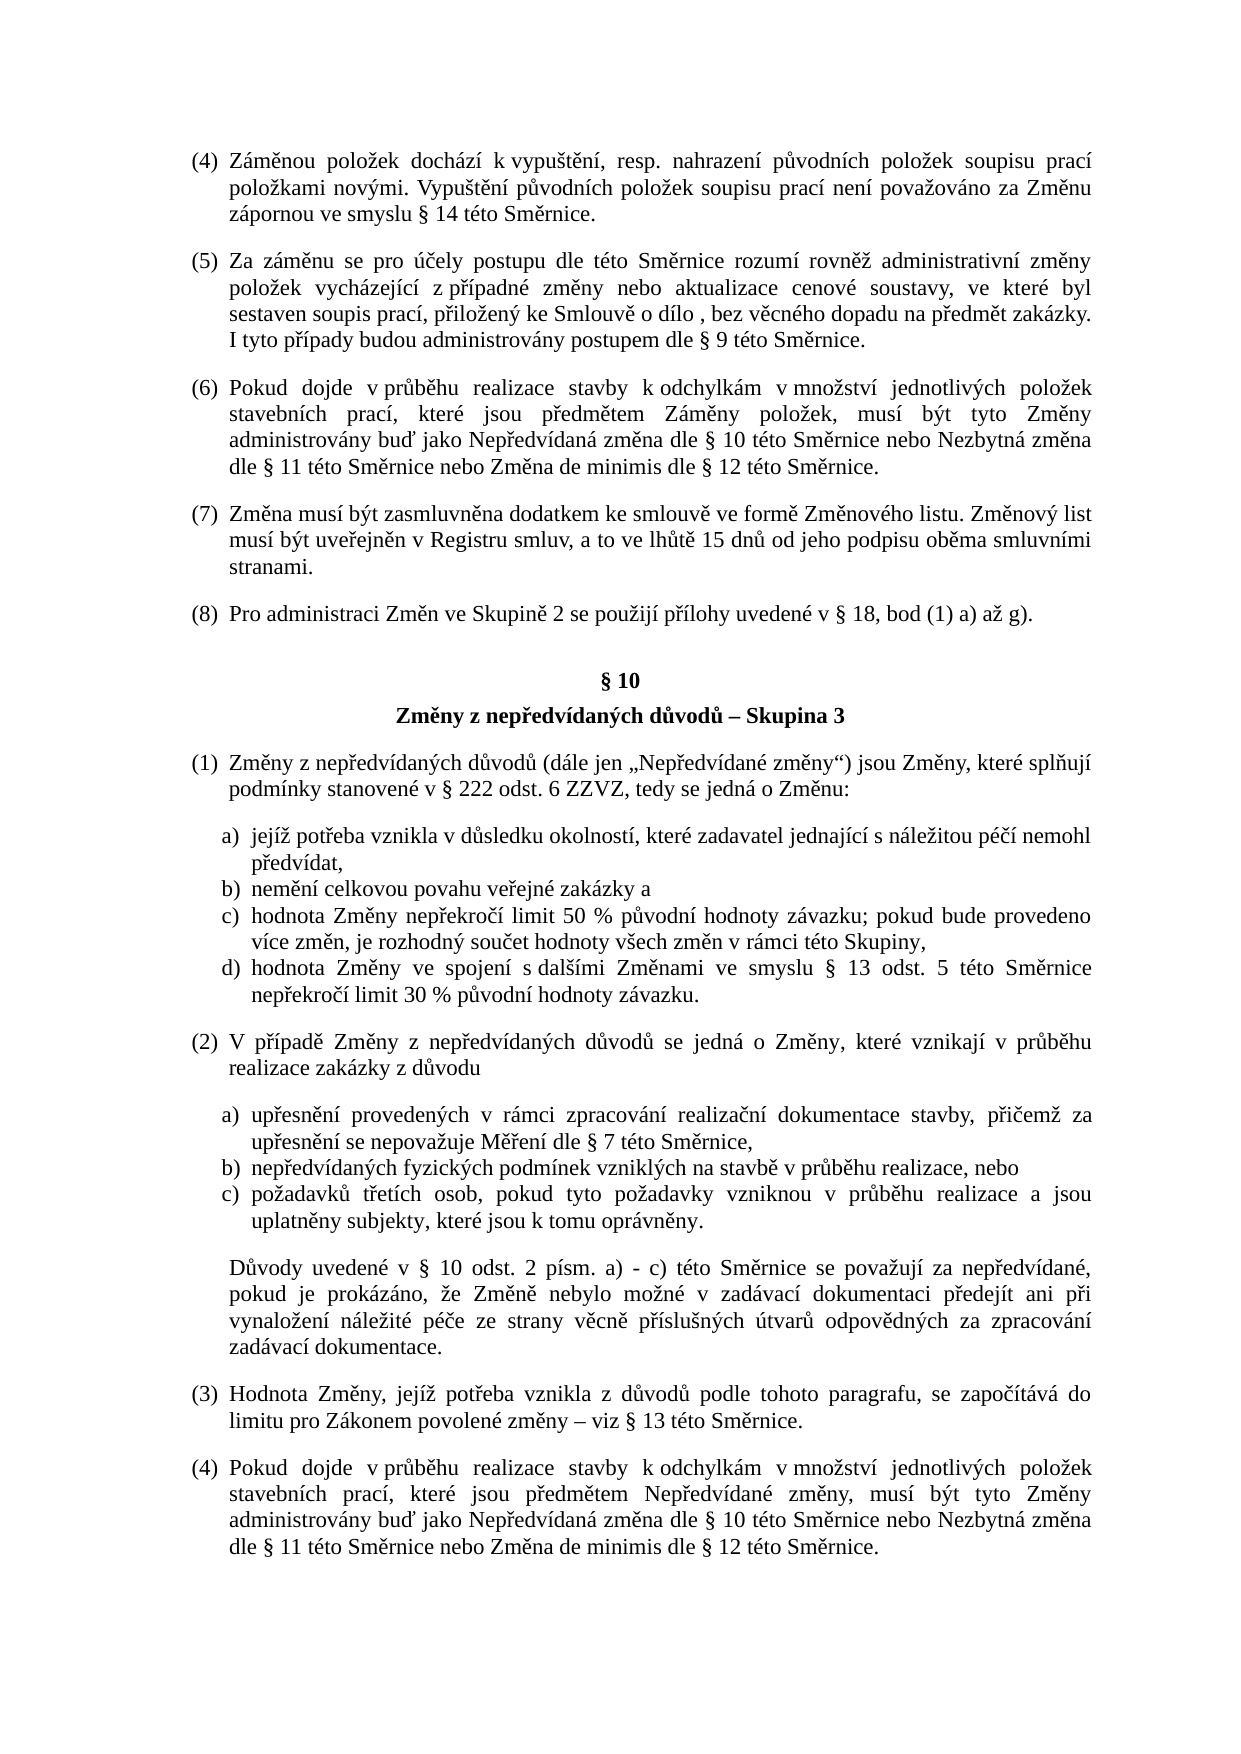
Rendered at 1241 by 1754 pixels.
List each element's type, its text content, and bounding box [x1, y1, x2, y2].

list Hodnota Změny, jejíž potřeba vznikla z důvodů podle tohoto paragrafu, se započítává do limitu pro Zákonem povolené změny – viz § 13 této Směrnice. [191, 1380, 1093, 1433]
list požadavků třetích osob, pokud tyto požadavky vzniknou v průběhu realizace a jsou uplatněny subjekty, které jsou k tomu oprávněny. [221, 1181, 1093, 1233]
text § 10 [148, 667, 1093, 693]
text Důvody uvedené v § 10 odst. 2 písm. a) - c) této Směrnice se považují za nepředvídané, pokud je prokázáno, že Změně nebylo možné v zadávací dokumentaci předejít ani při vynaložení náležité péče ze strany věcně příslušných útvarů odpovědných za zpracování zadávací dokumentace. [229, 1254, 1093, 1359]
text Změny z nepředvídaných důvodů – Skupina 3 [148, 702, 1093, 728]
list Za záměnu se pro účely postupu dle této Směrnice rozumí rovněž administrativní změny položek vycházející z případné změny nebo aktualizace cenové soustavy, ve které byl sestaven soupis prací, přiložený ke Smlouvě o dílo , bez věcného dopadu na předmět zakázky. I tyto případy budou administrovány postupem dle § 9 této Směrnice. [191, 247, 1093, 353]
list hodnota Změny nepřekročí limit 50 % původní hodnoty závazku; pokud bude provedeno více změn, je rozhodný součet hodnoty všech změn v rámci této Skupiny, [221, 902, 1093, 954]
list Pokud dojde v průběhu realizace stavby k odchylkám v množství jednotlivých položek stavebních prací, které jsou předmětem Záměny položek, musí být tyto Změny administrovány buď jako Nepředvídaná změna dle § 10 této Směrnice nebo Nezbytná změna dle § 11 této Směrnice nebo Změna de minimis dle § 12 této Směrnice. [191, 374, 1093, 479]
list V případě Změny z nepředvídaných důvodů se jedná o Změny, které vznikají v průběhu realizace zakázky z důvodu [191, 1028, 1093, 1081]
list Změny z nepředvídaných důvodů (dále jen „Nepředvídané změny“) jsou Změny, které splňují podmínky stanovené v § 222 odst. 6 ZZVZ, tedy se jedná o Změnu: [191, 749, 1093, 802]
list Pokud dojde v průběhu realizace stavby k odchylkám v množství jednotlivých položek stavebních prací, které jsou předmětem Nepředvídané změny, musí být tyto Změny administrovány buď jako Nepředvídaná změna dle § 10 této Směrnice nebo Nezbytná změna dle § 11 této Směrnice nebo Změna de minimis dle § 12 této Směrnice. [191, 1454, 1093, 1559]
list Změna musí být zasmluvněna dodatkem ke smlouvě ve formě Změnového listu. Změnový list musí být uveřejněn v Registru smluv, a to ve lhůtě 15 dnů od jeho podpisu oběma smluvními stranami. [191, 500, 1093, 579]
list nemění celkovou povahu veřejné zakázky a [221, 875, 1093, 902]
list upřesnění provedených v rámci zpracování realizační dokumentace stavby, přičemž za upřesnění se nepovažuje Měření dle § 7 této Směrnice, [221, 1101, 1093, 1154]
list Pro administraci Změn ve Skupině 2 se použijí přílohy uvedené v § 18, bod (1) a) až g). [191, 600, 1093, 626]
list jejíž potřeba vznikla v důsledku okolností, které zadavatel jednající s náležitou péčí nemohl předvídat, [221, 823, 1093, 875]
list nepředvídaných fyzických podmínek vzniklých na stavbě v průběhu realizace, nebo [221, 1154, 1093, 1181]
list hodnota Změny ve spojení s dalšími Změnami ve smyslu § 13 odst. 5 této Směrnice nepřekročí limit 30 % původní hodnoty závazku. [221, 954, 1093, 1007]
list Záměnou položek dochází k vypuštění, resp. nahrazení původních položek soupisu prací položkami novými. Vypuštění původních položek soupisu prací není považováno za Změnu zápornou ve smyslu § 14 této Směrnice. [191, 148, 1093, 227]
